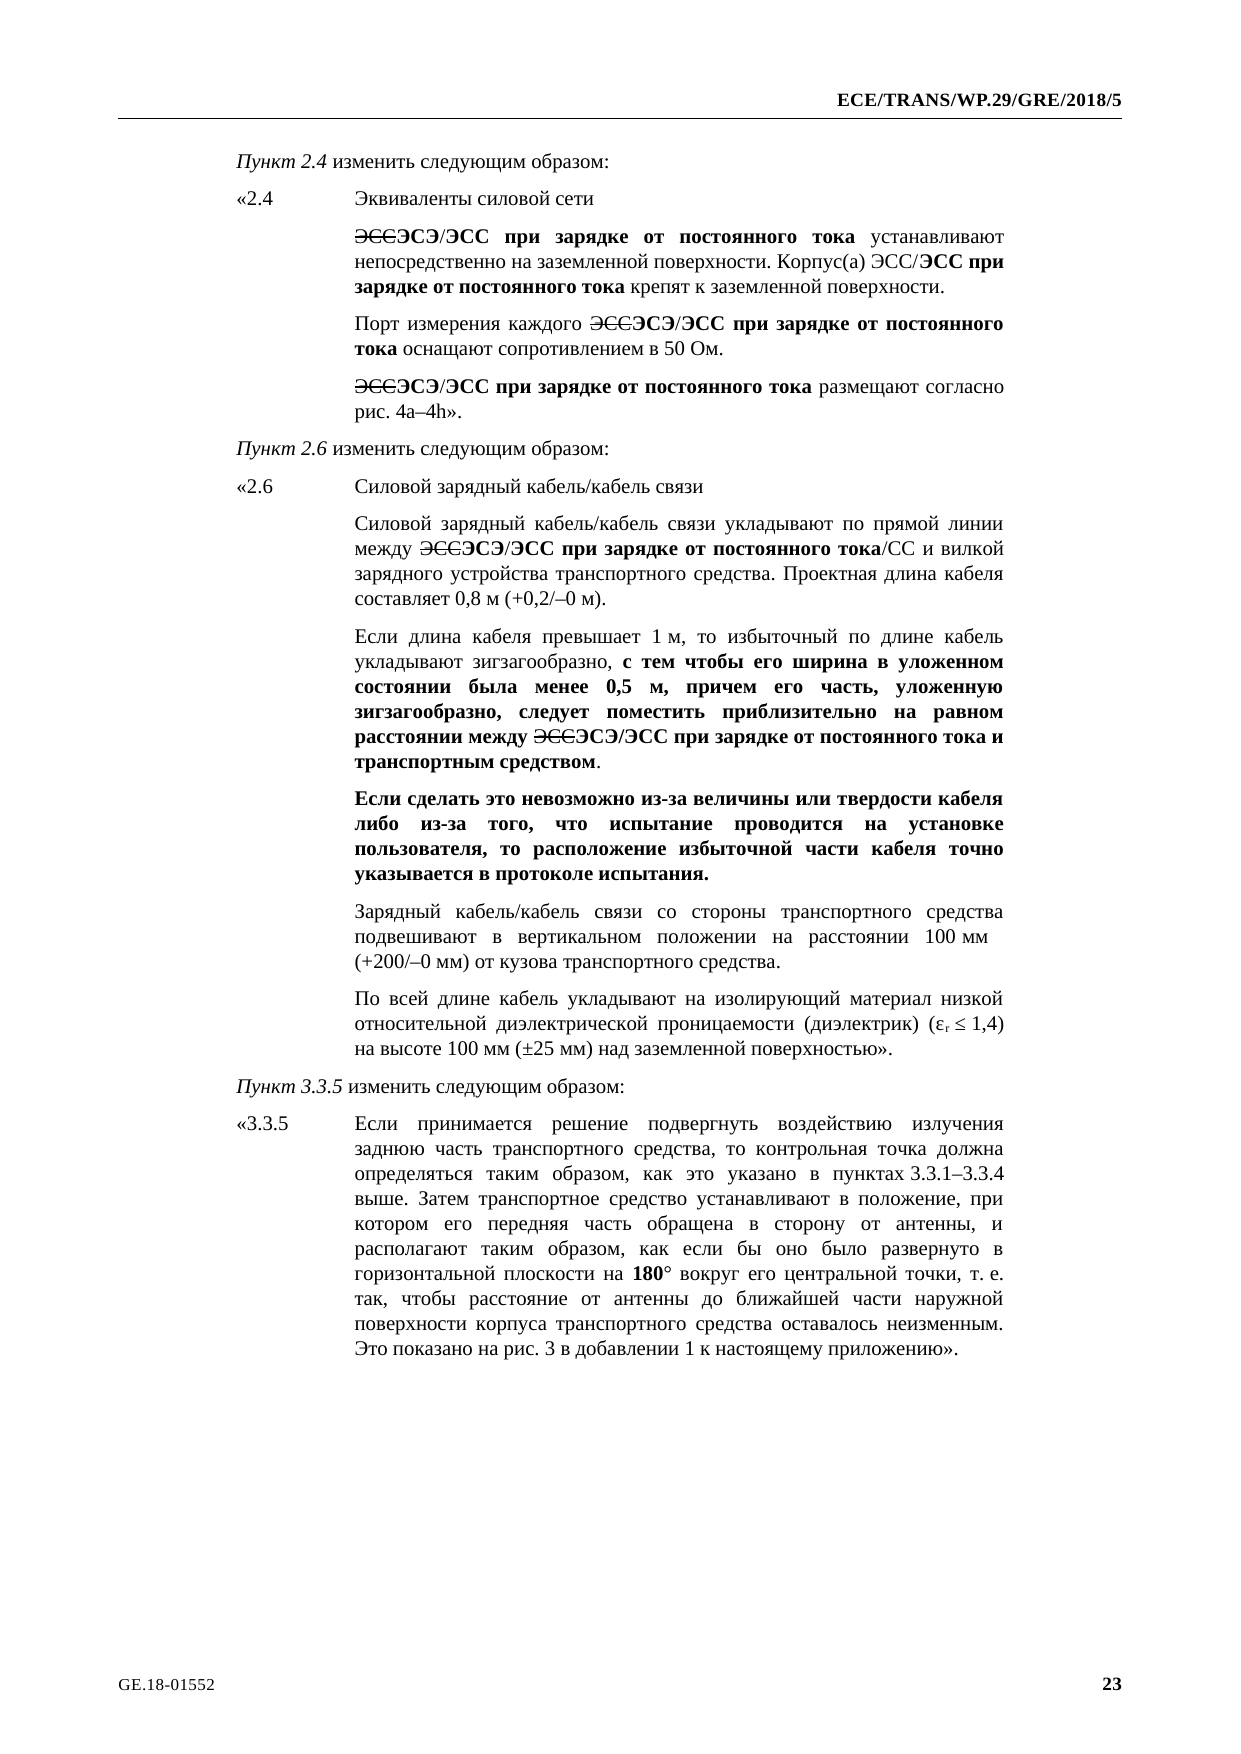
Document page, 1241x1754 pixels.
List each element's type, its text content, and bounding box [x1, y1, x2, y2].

text Пункт 3.3.5 изменить следующим образом: [236, 1073, 1004, 1098]
text Если длина кабеля превышает 1 м, то избыточный по длине кабель укладывают зигзагообразно, с тем чтобы его ширина в уложенном состоянии была менее 0,5 м, причем его часть, уложенную зигзагообразно, следует поместить приблизительно на равном расстоянии между ЭССЭСЭ/ЭСС при зарядке от постоянного тока и транспортным средством. [236, 623, 1004, 773]
text Если сделать это невозможно из-за величины или твердости кабеля либо из-за того, что испытание проводится на установке пользователя, то расположение избыточной части кабеля точно указывается в протоколе испытания. [236, 785, 1004, 885]
text «2.4 Эквиваленты силовой сети [236, 185, 1004, 210]
text Пункт 2.4 изменить следующим образом: [236, 148, 1004, 173]
text По всей длине кабель укладывают на изолирующий материал низкой относительной диэлектрической проницаемости (диэлектрик) (εr ≤ 1,4) на высоте 100 мм (±25 мм) над заземленной поверхностью». [236, 985, 1004, 1060]
text Силовой зарядный кабель/кабель связи укладывают по прямой линии между ЭССЭСЭ/ЭСС при зарядке от постоянного тока/СС и вилкой зарядного устройства транспортного средства. Проектная длина кабеля составляет 0,8 м (+0,2/–0 м). [236, 510, 1004, 610]
text Зарядный кабель/кабель связи со стороны транспортного средства подвешивают в вертикальном положении на расстоянии 100 мм (+200/–0 мм) от кузова транспортного средства. [236, 898, 1004, 973]
text Порт измерения каждого ЭССЭСЭ/ЭСС при зарядке от постоянного тока оснащают сопротивлением в 50 Ом. [236, 310, 1004, 360]
text «3.3.5 Если принимается решение подвергнуть воздействию излучения заднюю часть транспортного средства, то контрольная точка должна определяться таким образом, как это указано в пунктах 3.3.1–3.3.4 выше. Затем транспортное средство устанавливают в положение, при котором его передняя часть обращена в сторону от антенны, и располагают таким образом, как если бы оно было развернуто в горизонтальной плоскости на 180° вокруг его центральной точки, т. е. так, чтобы расстояние от антенны до ближайшей части наружной поверхности корпуса транспортного средства оставалось неизменным. Это показано на рис. 3 в добавлении 1 к настоящему приложению». [236, 1110, 1004, 1360]
text ЭССЭСЭ/ЭСС при зарядке от постоянного тока размещают согласно рис. 4a–4h». [236, 373, 1004, 423]
text ЭССЭСЭ/ЭСС при зарядке от постоянного тока устанавливают непосредственно на заземленной поверхности. Корпус(а) ЭСС/ЭСС при зарядке от постоянного тока крепят к заземленной поверхности. [236, 223, 1004, 298]
text Пункт 2.6 изменить следующим образом: [236, 435, 1004, 460]
text «2.6 Силовой зарядный кабель/кабель связи [236, 473, 1004, 498]
